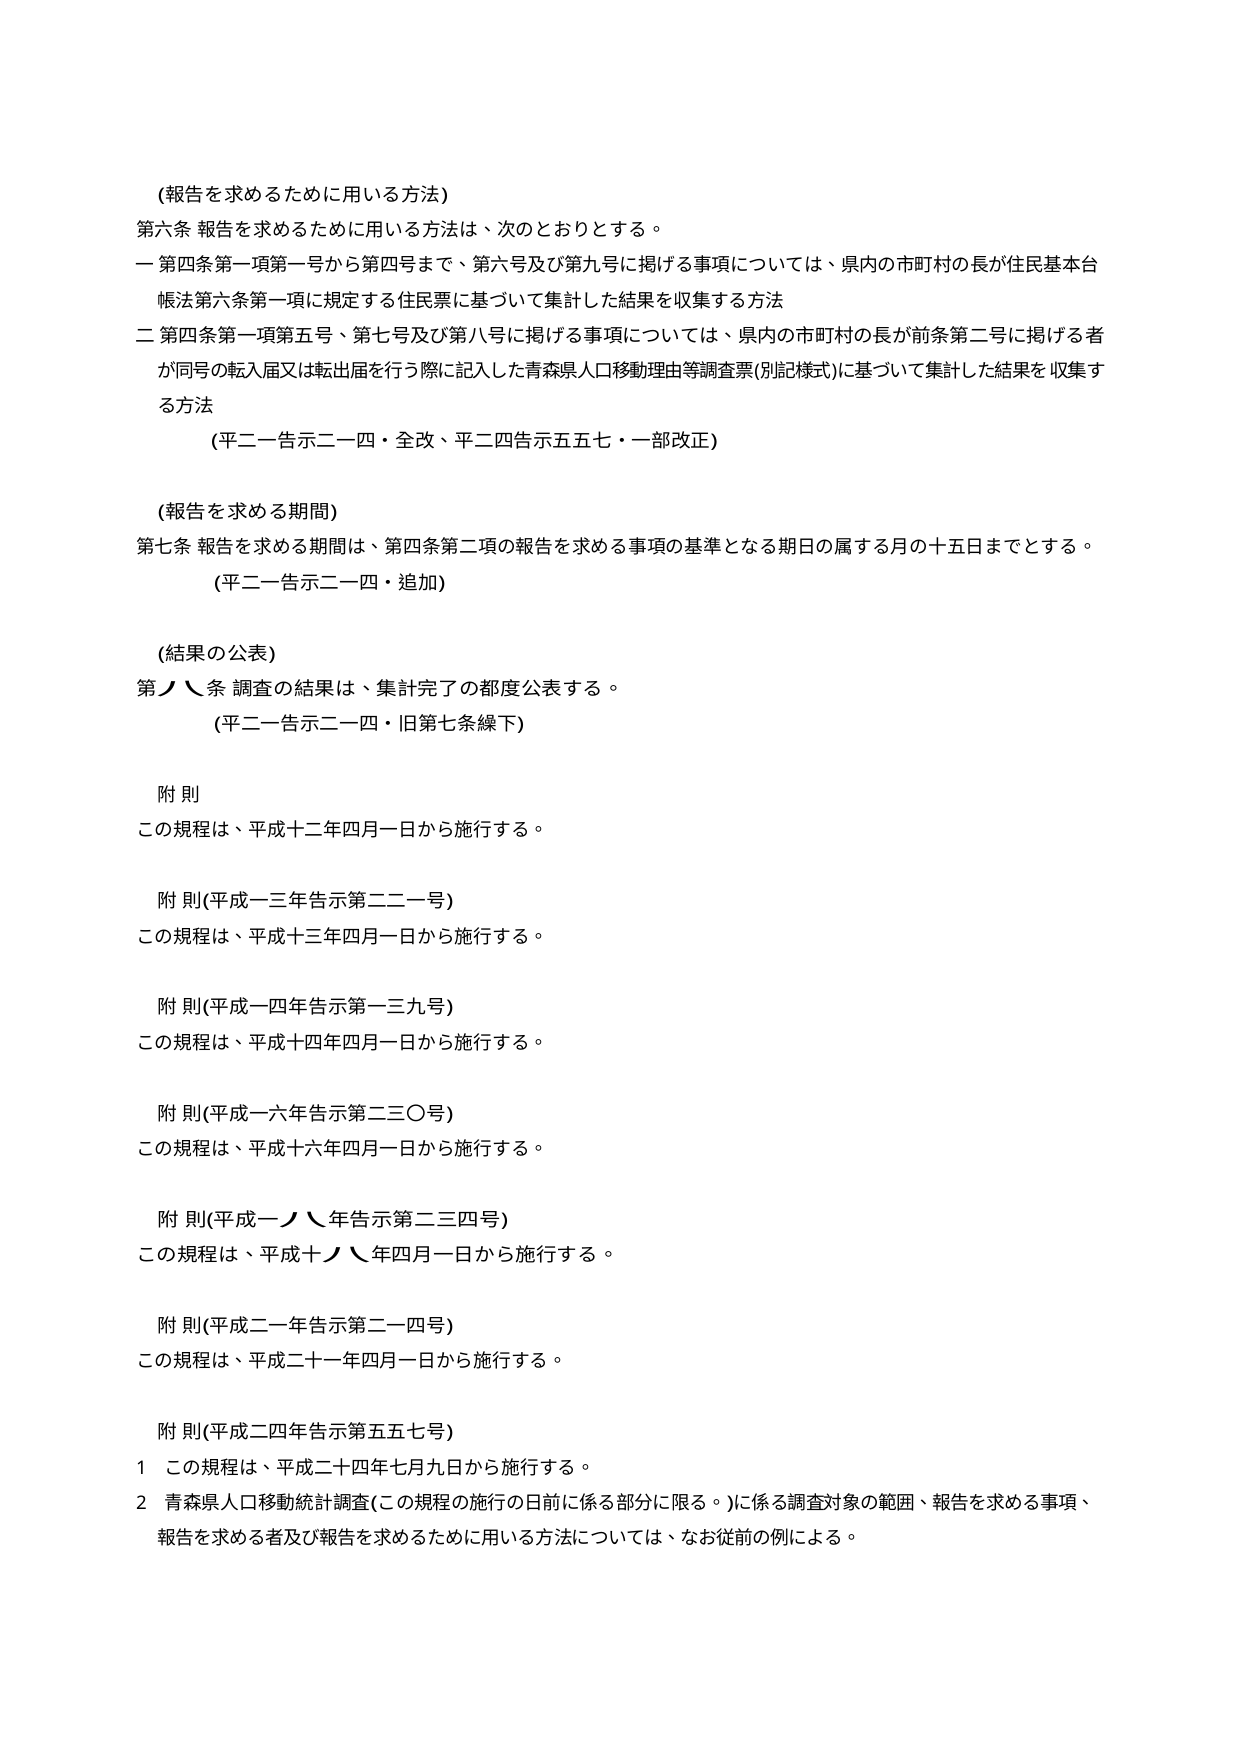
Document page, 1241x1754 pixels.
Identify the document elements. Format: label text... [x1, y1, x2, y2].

text (報告を求めるために用いる方法) [158, 181, 1126, 207]
text 第八条 調査の結果は、集計完了の都度公表する。 [136, 675, 1126, 701]
text 附 則(平成一三年告示第二二一号) [158, 888, 1126, 913]
text この規程は、平成十四年四月一日から施行する。 [136, 1029, 1126, 1055]
text この規程は、平成十二年四月一日から施行する。 [136, 817, 1126, 842]
text (結果の公表) [158, 640, 1126, 665]
text (平二一告示二一四・旧第七条繰下) [214, 711, 1126, 736]
text 附 則(平成一四年告示第一三九号) [158, 994, 1126, 1019]
text この規程は、平成十八年四月一日から施行する。 [136, 1242, 1126, 1267]
text 附 則 [158, 782, 1126, 807]
list この規程は、平成二十四年七月九日から施行する。 [136, 1454, 1126, 1479]
text 附 則(平成一六年告示第二三〇号) [158, 1100, 1126, 1126]
text (平二一告示二一四・追加) [214, 569, 1126, 594]
text この規程は、平成十六年四月一日から施行する。 [136, 1135, 1126, 1161]
list 青森県人口移動統計調査(この規程の施行の日前に係る部分に限る。)に係る調査対象の範囲、報告を求める事項、報告を求める者及び報告を求めるために用いる方法については、なお従前の例による。 [136, 1489, 1105, 1550]
text 附 則(平成一八年告示第二三四号) [158, 1206, 1126, 1232]
text 第六条 報告を求めるために用いる方法は、次のとおりとする。 [136, 216, 1126, 242]
text 一 第四条第一項第一号から第四号まで、第六号及び第九号に掲げる事項については、県内の市町村の長が住民基本台帳法第六条第一項に規定する住民票に基づいて集計した結果を収集する方法 [136, 252, 1105, 312]
text この規程は、平成二十一年四月一日から施行する。 [136, 1348, 1126, 1373]
text 附 則(平成二四年告示第五五七号) [158, 1419, 1126, 1444]
text この規程は、平成十三年四月一日から施行する。 [136, 923, 1126, 948]
text (平二一告示二一四・全改、平二四告示五五七・一部改正) [211, 428, 1126, 453]
text 附 則(平成二一年告示第二一四号) [158, 1312, 1126, 1338]
text 二 第四条第一項第五号、第七号及び第八号に掲げる事項については、県内の市町村の長が前条第二号に掲げる者が同号の転入届又は転出届を行う際に記入した青森県人口移動理由等調査票(別記様式)に基づいて集計した結果を収集する方法 [136, 322, 1106, 418]
text 第七条 報告を求める期間は、第四条第二項の報告を求める事項の基準となる期日の属する月の十五日までとする。 [136, 534, 1126, 559]
text (報告を求める期間) [158, 498, 1126, 524]
